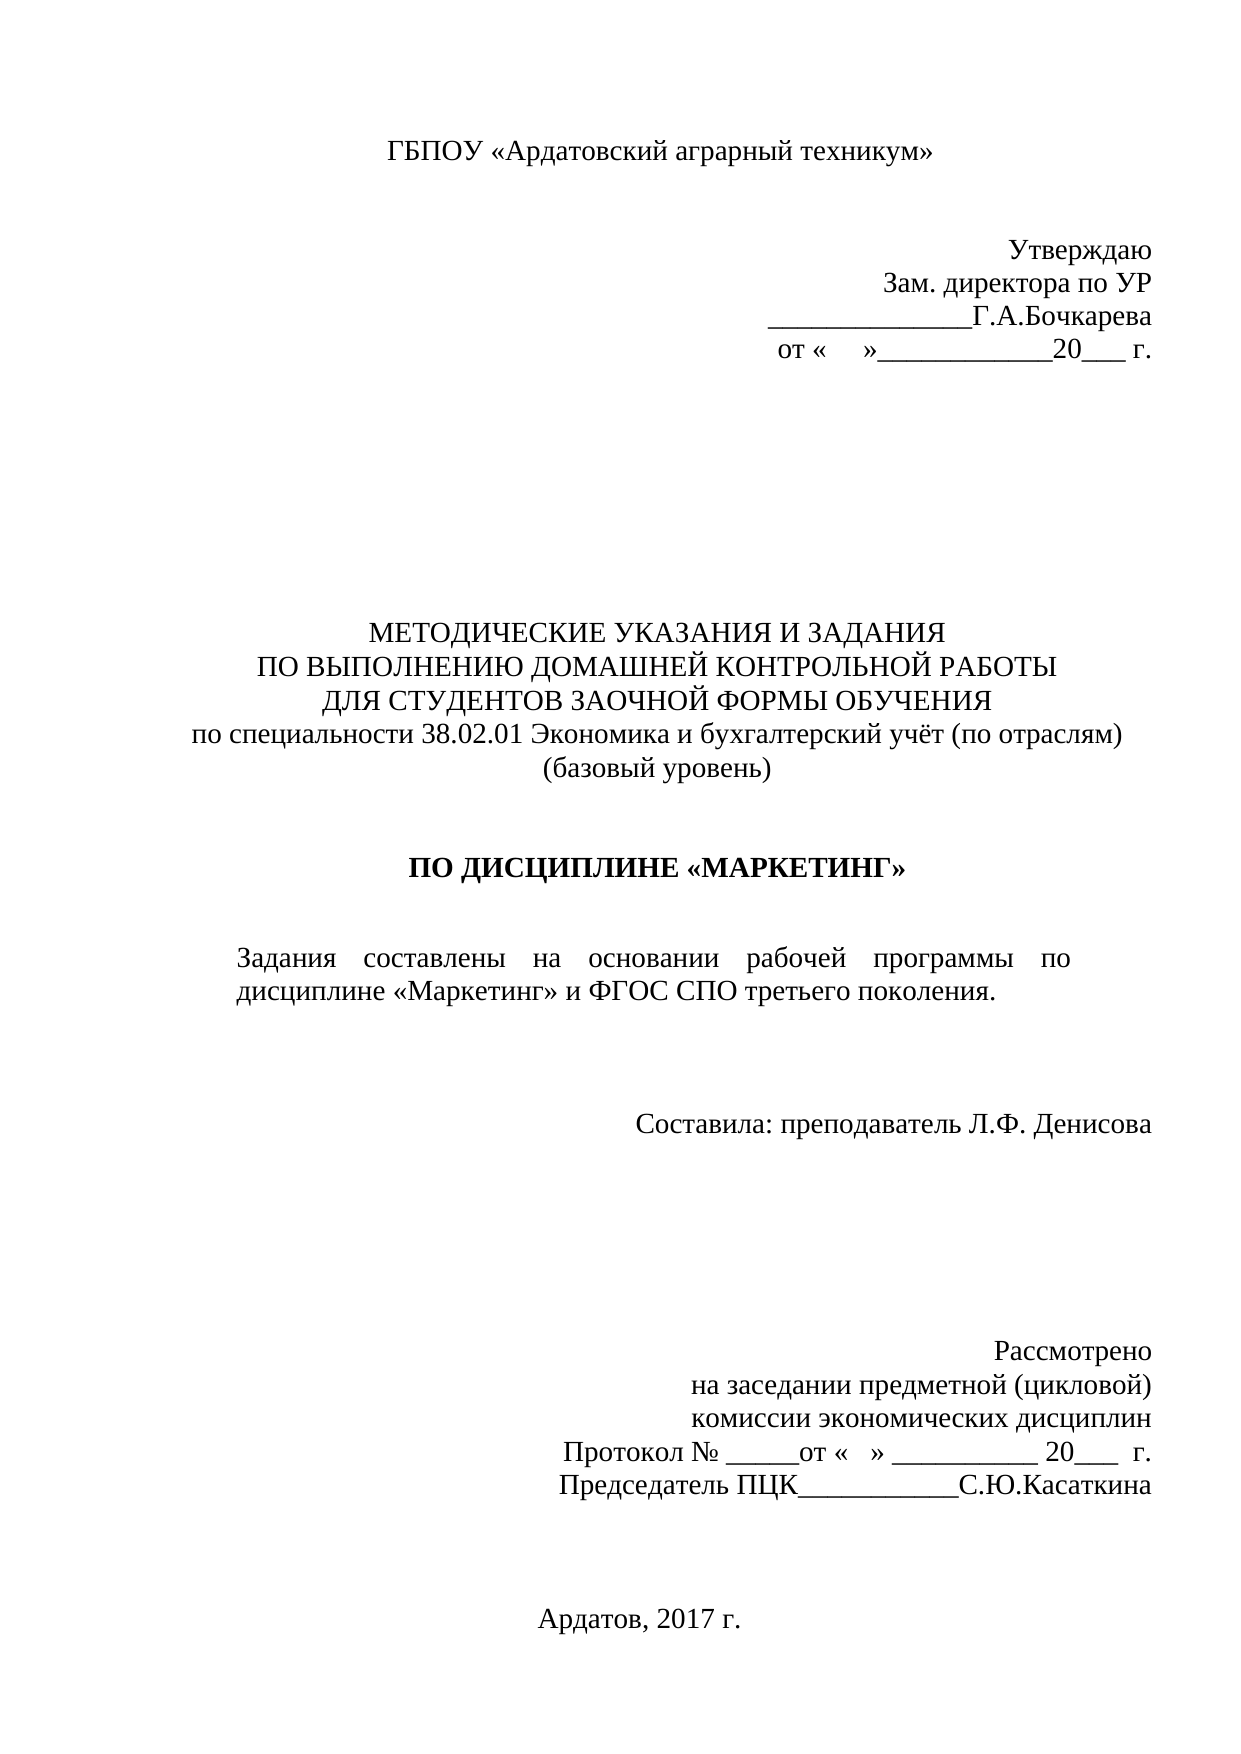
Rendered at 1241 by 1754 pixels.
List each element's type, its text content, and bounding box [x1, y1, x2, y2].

text ПО ВЫПОЛНЕНИЮ ДОМАШНЕЙ КОНТРОЛЬНОЙ РАБОТЫ [162, 649, 1152, 683]
text Председатель ПЦК___________С.Ю.Касаткина [162, 1467, 1152, 1501]
text Ардатов, 2017 г. [162, 1602, 1116, 1635]
text на заседании предметной (цикловой) [162, 1367, 1152, 1400]
text от « »____________20___ г. [162, 332, 1152, 365]
text Рассмотрено [162, 1333, 1152, 1367]
text МЕТОДИЧЕСКИЕ УКАЗАНИЯ И ЗАДАНИЯ [162, 616, 1152, 649]
text ______________Г.А.Бочкарева [162, 299, 1152, 332]
text комиссии экономических дисциплин [162, 1400, 1152, 1434]
text Задания составлены на основании рабочей программы по дисциплине «Маркетинг» и ФГОС СПО третьего поколения. [236, 941, 1072, 1007]
text ПО ДИСЦИПЛИНЕ «МАРКЕТИНГ» [162, 850, 1152, 884]
text Зам. директора по УР [162, 266, 1152, 299]
text Утверждаю [162, 233, 1152, 266]
text по специальности 38.02.01 Экономика и бухгалтерский учёт (по отраслям) (базовый уровень) [162, 716, 1152, 783]
text ГБПОУ «Ардатовский аграрный техникум» [169, 134, 1152, 167]
text ДЛЯ СТУДЕНТОВ ЗАОЧНОЙ ФОРМЫ ОБУЧЕНИЯ [162, 683, 1152, 716]
text Протокол № _____от « » __________ 20___ г. [162, 1434, 1152, 1467]
text Составила: преподаватель Л.Ф. Денисова [162, 1111, 1152, 1140]
